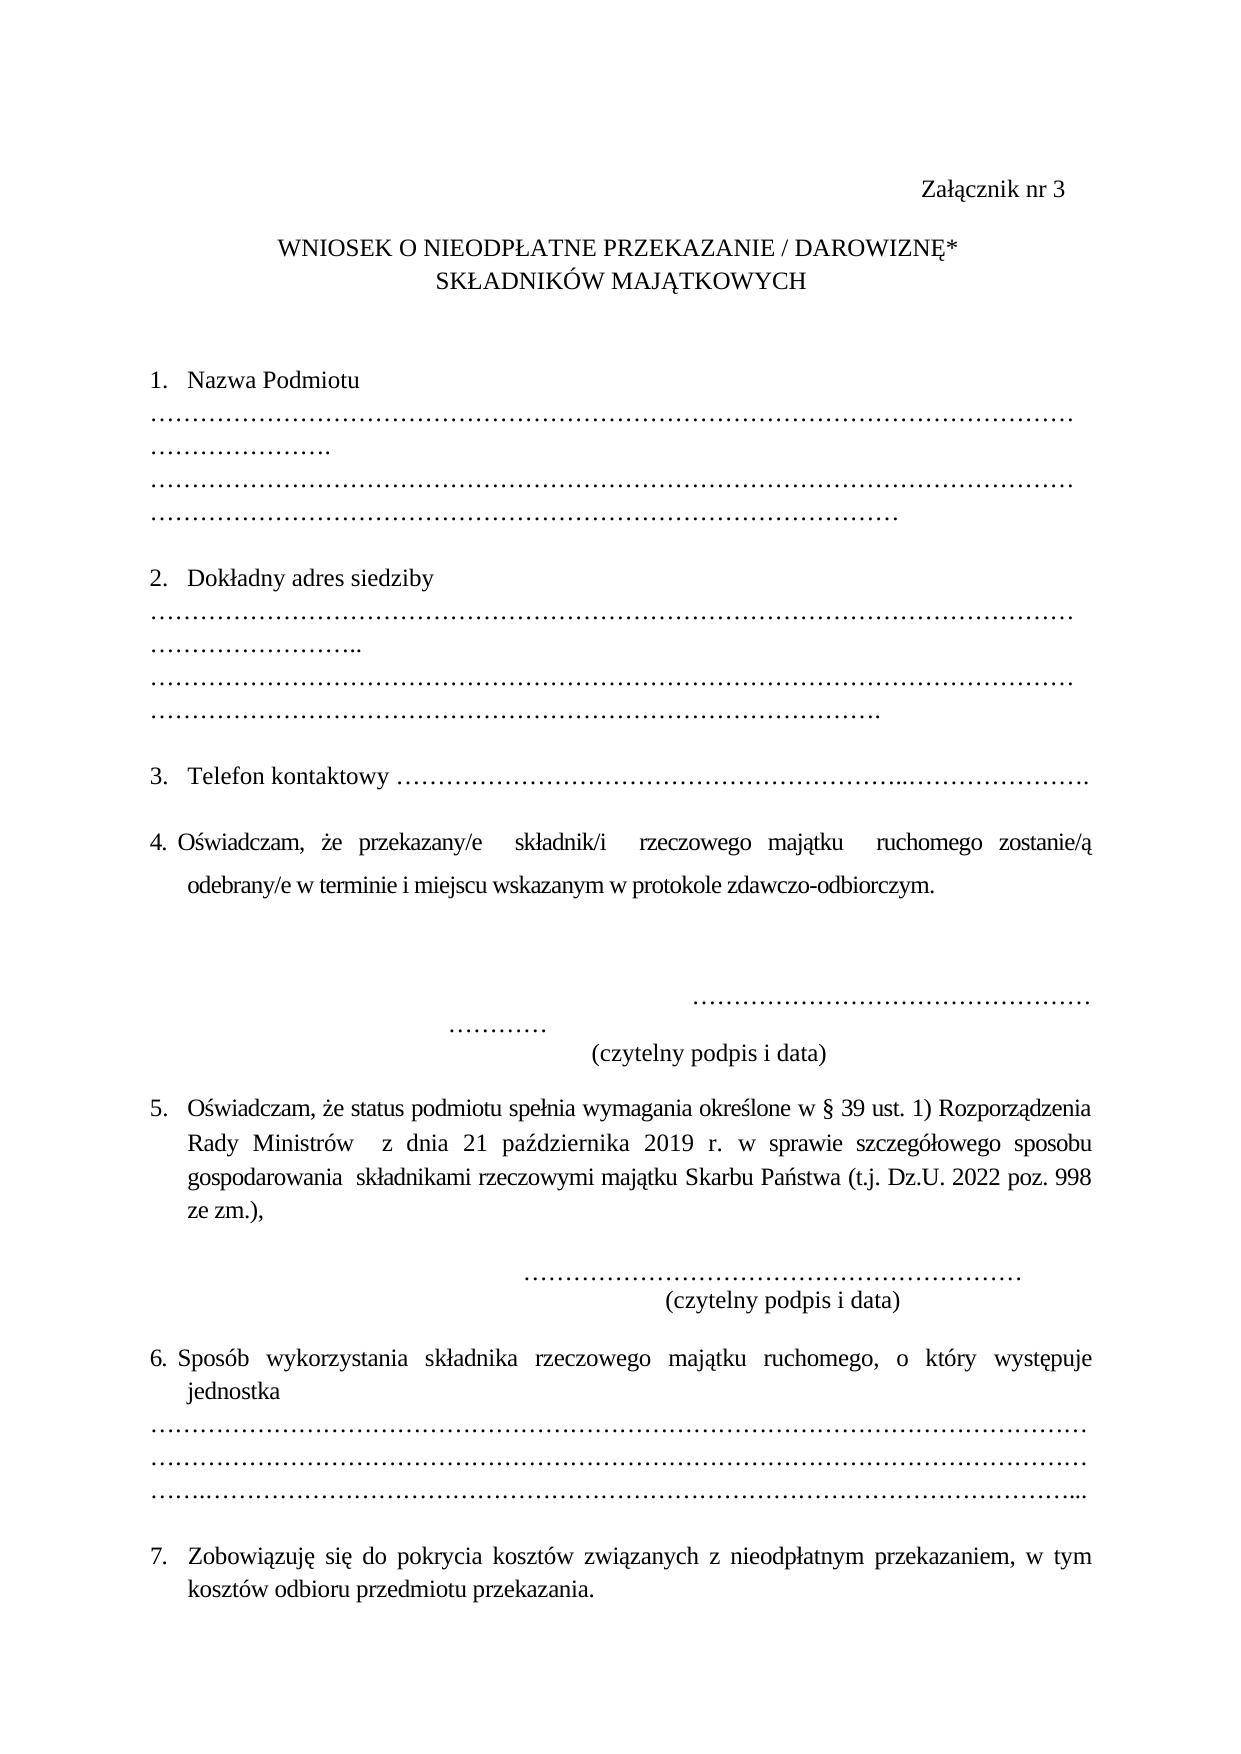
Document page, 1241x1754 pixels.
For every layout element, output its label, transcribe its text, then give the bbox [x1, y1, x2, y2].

text ……………………………………………………………………………………………………………………………………………………………………………………………………………….……………………………………………………………………………………………... [149, 1409, 1093, 1504]
text WNIOSEK O NIEODPŁATNE PRZEKAZANIE / DAROWIZNĘ* SKŁADNIKÓW MAJĄTKOWYCH [149, 233, 1093, 295]
list Dokładny adres siedziby [149, 563, 1093, 592]
list Telefon kontaktowy ……………………………………………………..…………………. [149, 761, 1093, 790]
text (czytelny podpis i data) [223, 1285, 1093, 1314]
list Nazwa Podmiotu [149, 365, 1093, 394]
list Oświadczam, że status podmiotu spełnia wymagania określone w § 39 ust. 1) Rozporządzenia Rady Ministrów z dnia 21 października 2019 r. w sprawie szczegółowego sposobu gospodarowania składnikami rzeczowymi majątku Skarbu Państwa (t.j. Dz.U. 2022 poz. 998 ze zm.), [149, 1093, 1093, 1224]
text ………………………………………………………………………………………………………………………..………………………………………………………………………………………………………………………………………………………………………………. [149, 596, 1093, 724]
list Oświadczam, że przekazany/e składnik/i rzeczowego majątku ruchomego zostanie/ą odebrany/e w terminie i miejscu wskazanym w protokole zdawczo-odbiorczym. [149, 827, 1093, 899]
text …………………………………………………… [448, 981, 1093, 1038]
list Zobowiązuję się do pokrycia kosztów związanych z nieodpłatnym przekazaniem, w tym kosztów odbioru przedmiotu przekazania. [150, 1541, 1093, 1603]
text (czytelny podpis i data) [448, 1038, 1093, 1067]
text …………………………………………………… [448, 1257, 1093, 1285]
text …………………………………………………………………………………………………………………….………………………………………………………………………………………………………………………………………………………………………………… [149, 398, 1093, 526]
list Sposób wykorzystania składnika rzeczowego majątku ruchomego, o który występuje jednostka [149, 1343, 1093, 1405]
text Załącznik nr 3 [149, 174, 1093, 202]
